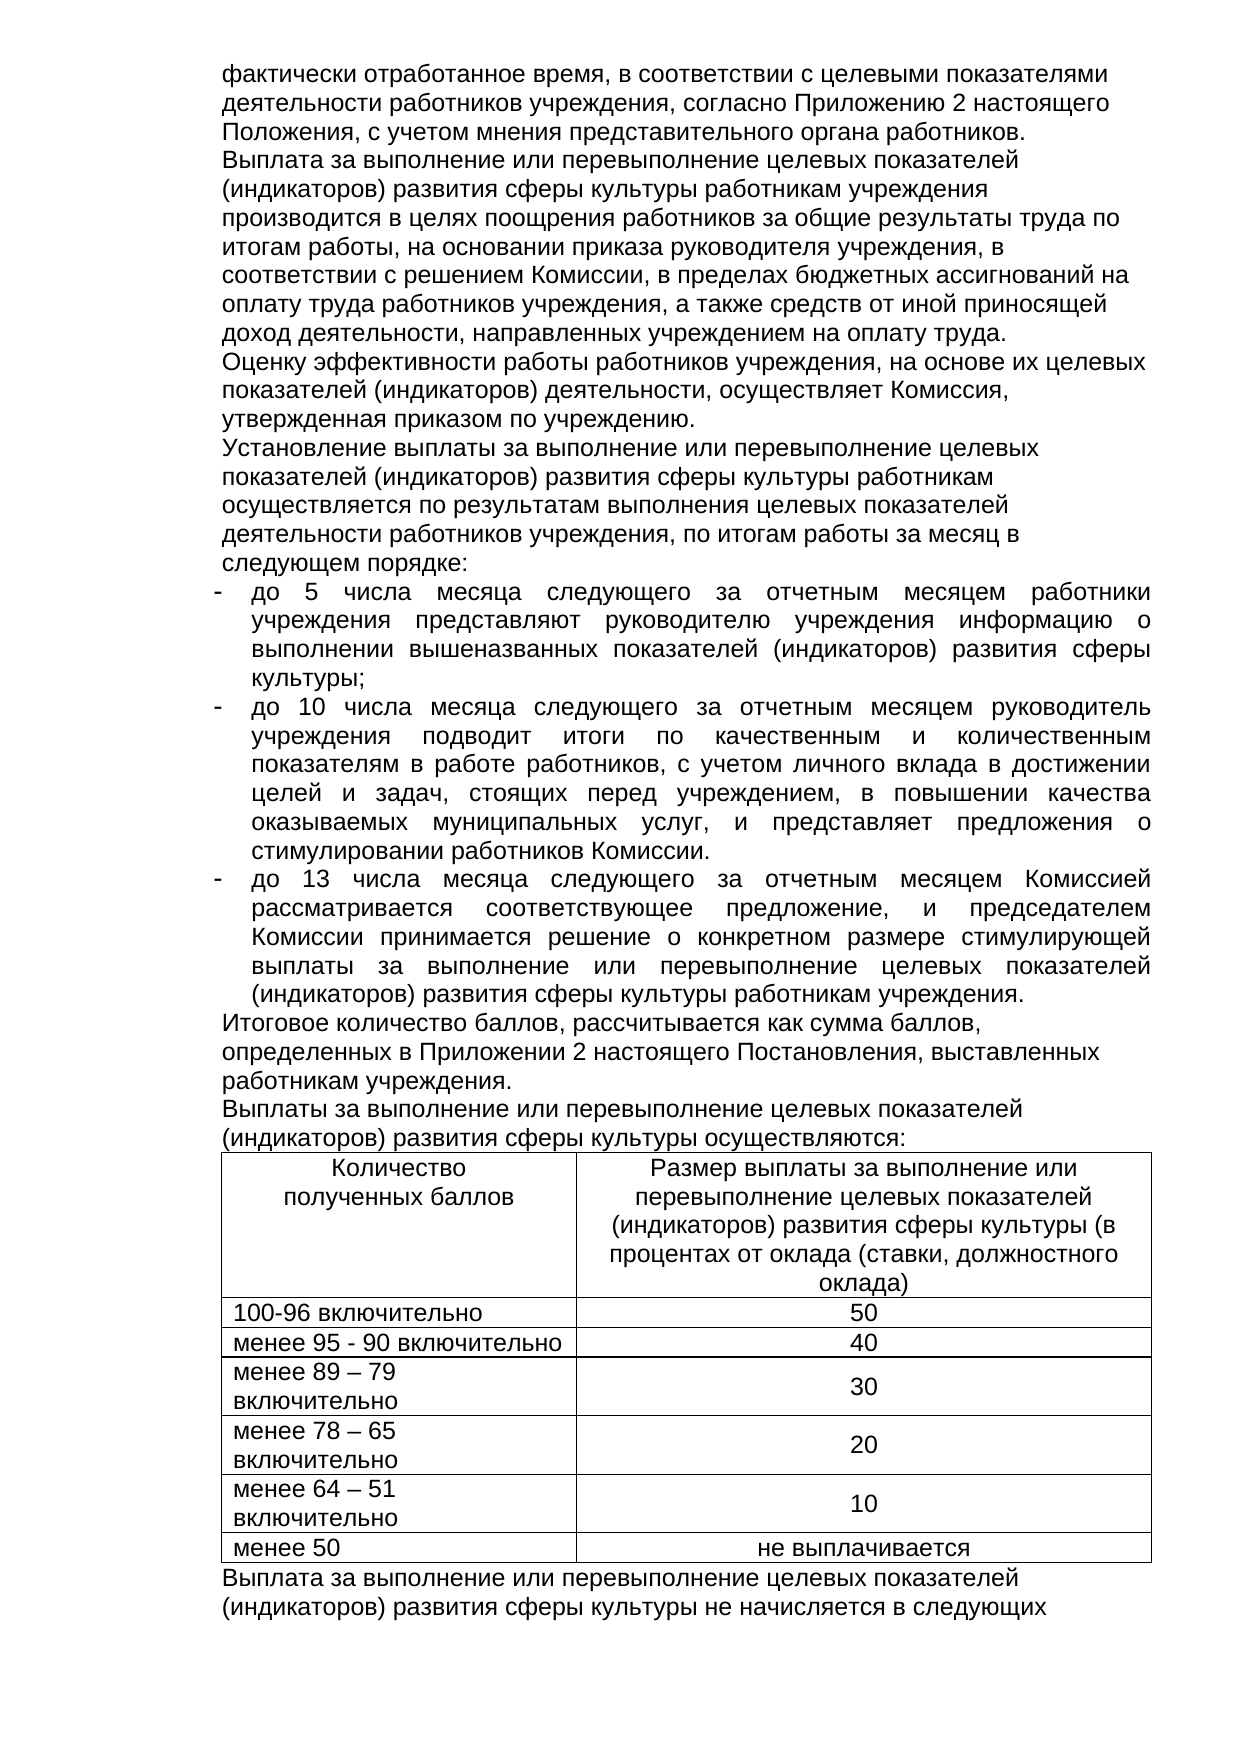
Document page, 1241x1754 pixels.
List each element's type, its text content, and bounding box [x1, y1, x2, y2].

list до 10 числа месяца следующего за отчетным месяцем руководитель учреждения подводит итоги по качественным и количественным показателям в работе работников, с учетом личного вклада в достижении целей и задач, стоящих перед учреждением, в повышении качества оказываемых муниципальных услуг, и представляет предложения о стимулировании работников Комиссии. [214, 692, 1152, 864]
text Выплаты за выполнение или перевыполнение целевых показателей (индикаторов) развития сферы культуры осуществляются: [222, 1094, 1152, 1152]
table_cell менее 78 – 65 включительно [222, 1416, 576, 1473]
text Оценку эффективности работы работников учреждения, на основе их целевых показателей (индикаторов) деятельности, осуществляет Комиссия, утвержденная приказом по учреждению. [222, 347, 1152, 433]
table_cell 100-96 включительно [222, 1298, 576, 1327]
table_header Размер выплаты за выполнение или перевыполнение целевых показателей (индикаторов) развития сферы культуры (в процентах от оклада (ставки, должностного оклада) [577, 1153, 1151, 1297]
table_header Количество полученных баллов [222, 1153, 576, 1297]
table_cell менее 50 [222, 1533, 576, 1562]
table_cell менее 64 – 51 включительно [222, 1475, 576, 1532]
table_cell не выплачивается [577, 1533, 1151, 1562]
table_cell менее 95 - 90 включительно [222, 1328, 576, 1356]
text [222, 59, 1152, 145]
text Выплата за выполнение или перевыполнение целевых показателей (индикаторов) развития сферы культуры работникам учреждения производится в целях поощрения работников за общие результаты труда по итогам работы, на основании приказа руководителя учреждения, в соответствии с решением Комиссии, в пределах бюджетных ассигнований на оплату труда работников учреждения, а также средств от иной приносящей доход деятельности, направленных учреждением на оплату труда. [222, 145, 1152, 347]
table_cell 30 [577, 1358, 1151, 1415]
table_cell 40 [577, 1328, 1151, 1356]
text Установление выплаты за выполнение или перевыполнение целевых показателей (индикаторов) развития сферы культуры работникам осуществляется по результатам выполнения целевых показателей деятельности работников учреждения, по итогам работы за месяц в следующем порядке: [222, 433, 1152, 577]
table_cell 50 [577, 1298, 1151, 1327]
list до 13 числа месяца следующего за отчетным месяцем Комиссией рассматривается соответствующее предложение, и председателем Комиссии принимается решение о конкретном размере стимулирующей выплаты за выполнение или перевыполнение целевых показателей (индикаторов) развития сферы культуры работникам учреждения. [214, 864, 1152, 1008]
table_cell 20 [577, 1416, 1151, 1473]
text Итоговое количество баллов, рассчитывается как сумма баллов, определенных в Приложении 2 настоящего Постановления, выставленных работникам учреждения. [222, 1008, 1152, 1094]
table_cell менее 89 – 79 включительно [222, 1358, 576, 1415]
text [222, 1563, 1152, 1620]
list до 5 числа месяца следующего за отчетным месяцем работники учреждения представляют руководителю учреждения информацию о выполнении вышеназванных показателей (индикаторов) развития сферы культуры; [214, 577, 1152, 692]
table_cell 10 [577, 1475, 1151, 1532]
